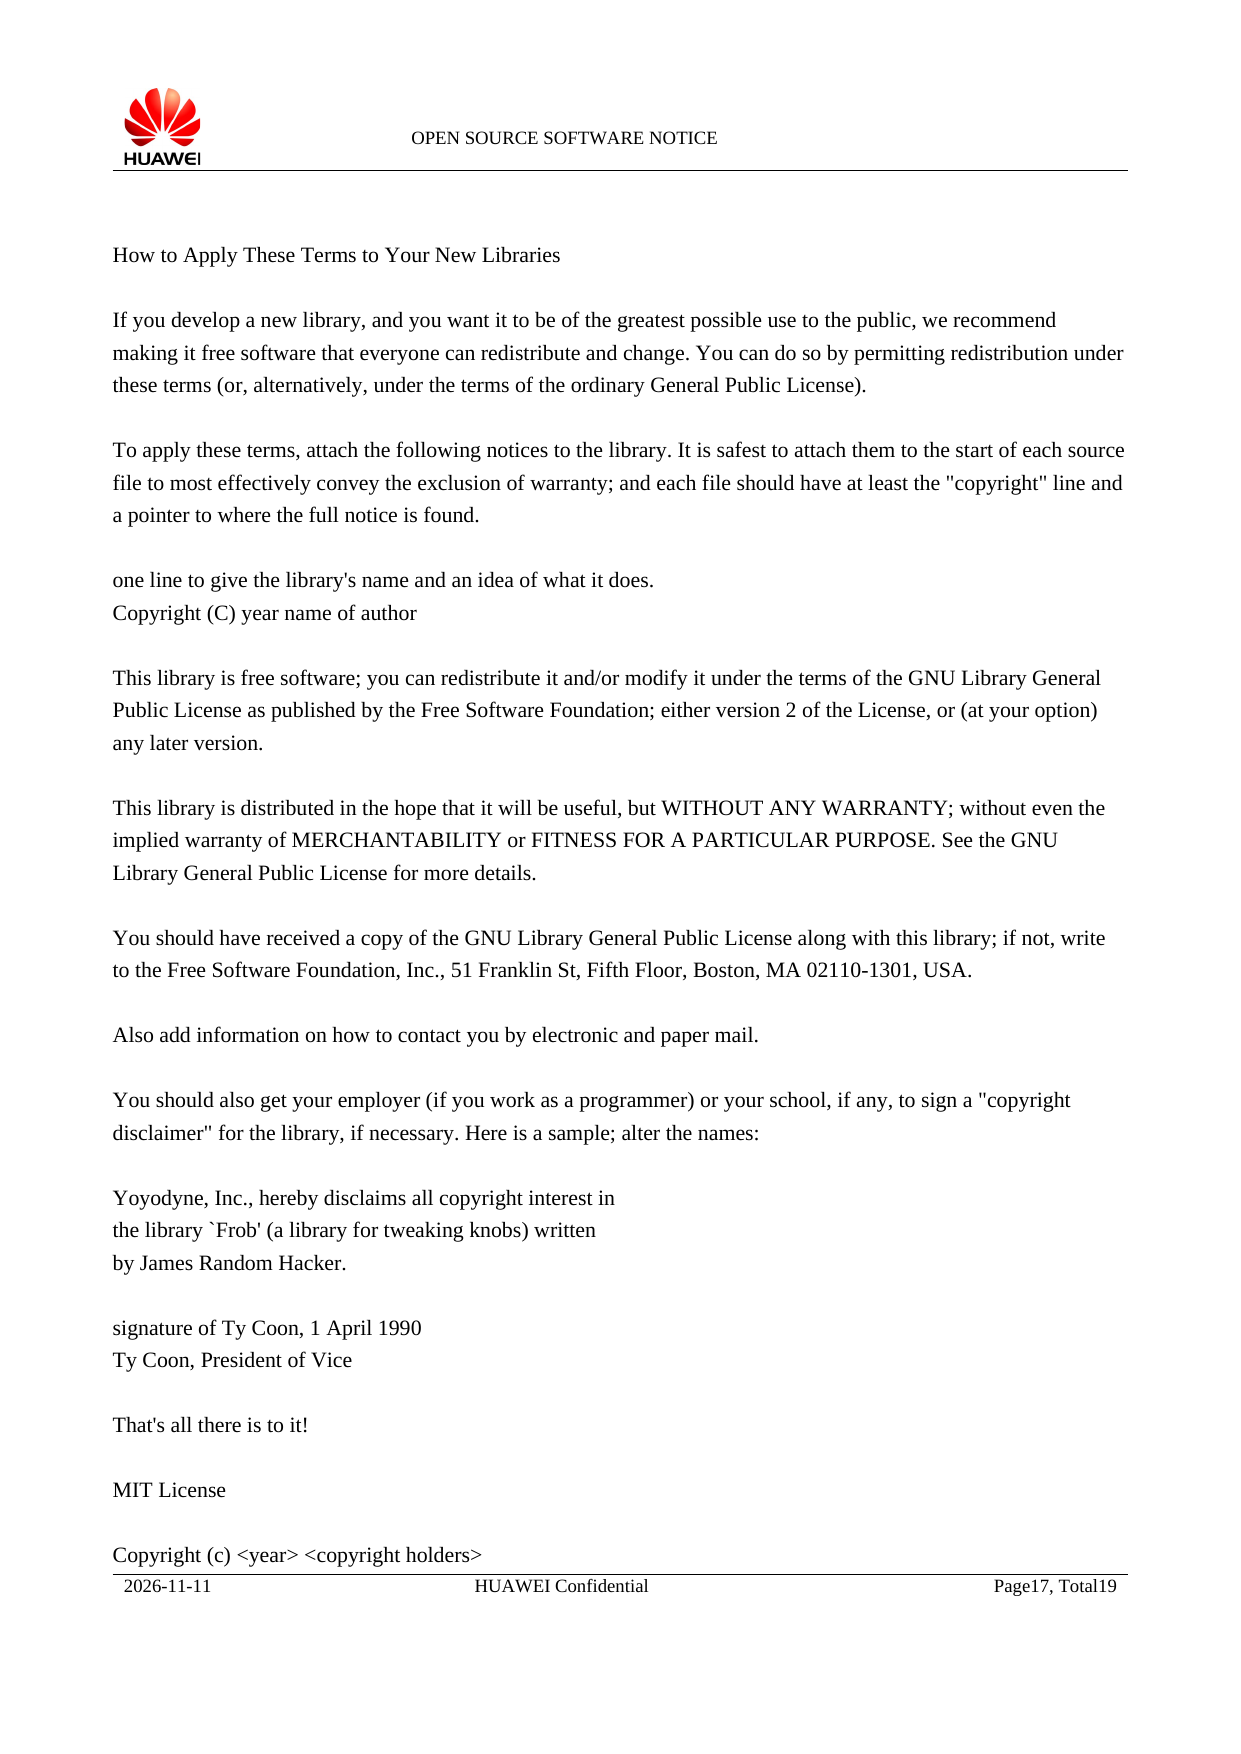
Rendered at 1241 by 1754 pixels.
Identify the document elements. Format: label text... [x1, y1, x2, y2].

picture [124, 88, 201, 165]
